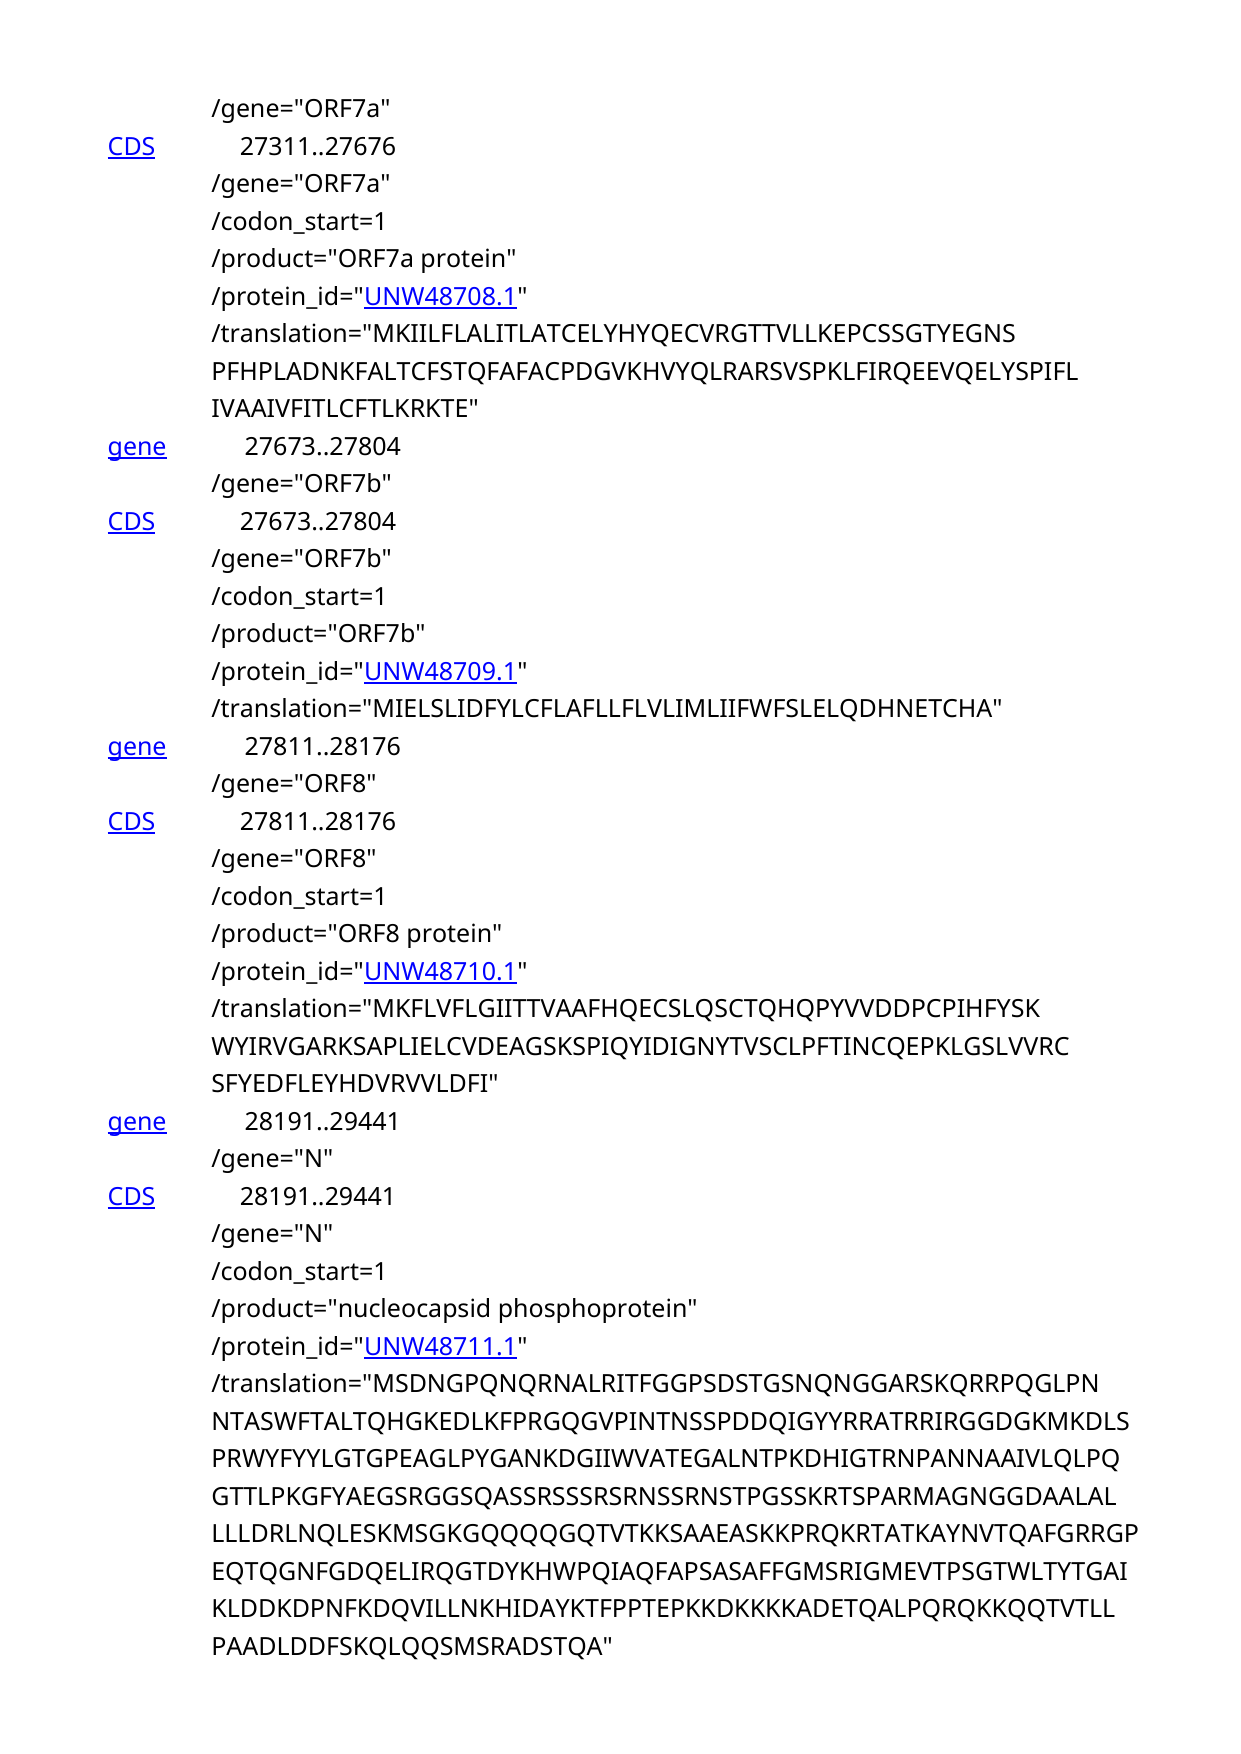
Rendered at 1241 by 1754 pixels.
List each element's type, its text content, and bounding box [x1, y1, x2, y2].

text /gene="ORF7b" [75, 464, 1165, 502]
text PAADLDDFSKQLQQSMSRADSTQA" [75, 1627, 1165, 1664]
text /protein_id="UNW48711.1" [75, 1327, 1165, 1364]
text /protein_id="UNW48710.1" [75, 952, 1165, 989]
text gene 27811..28176 [75, 727, 1165, 764]
text CDS 27811..28176 [75, 802, 1165, 839]
text /codon_start=1 [75, 577, 1165, 614]
text /gene="ORF7a" [75, 164, 1165, 202]
text /gene="ORF7a" [75, 89, 1165, 127]
text CDS 28191..29441 [75, 1177, 1165, 1214]
text /codon_start=1 [75, 1252, 1165, 1289]
text /codon_start=1 [75, 877, 1165, 914]
text /translation="MSDNGPQNQRNALRITFGGPSDSTGSNQNGGARSKQRRPQGLPN [75, 1364, 1165, 1402]
text SFYEDFLEYHDVRVVLDFI" [75, 1064, 1165, 1102]
text /gene="ORF8" [75, 839, 1165, 877]
text /product="ORF7b" [75, 614, 1165, 652]
text /protein_id="UNW48709.1" [75, 652, 1165, 689]
text /protein_id="UNW48708.1" [75, 277, 1165, 314]
text gene 27673..27804 [75, 427, 1165, 464]
text CDS 27673..27804 [75, 502, 1165, 539]
text /product="nucleocapsid phosphoprotein" [75, 1289, 1165, 1327]
text CDS 27311..27676 [75, 127, 1165, 164]
text /translation="MKFLVFLGIITTVAAFHQECSLQSCTQHQPYVVDDPCPIHFYSK [75, 989, 1165, 1027]
text PRWYFYYLGTGPEAGLPYGANKDGIIWVATEGALNTPKDHIGTRNPANNAAIVLQLPQ [75, 1439, 1165, 1477]
text EQTQGNFGDQELIRQGTDYKHWPQIAQFAPSASAFFGMSRIGMEVTPSGTWLTYTGAI [75, 1552, 1165, 1589]
text /gene="N" [75, 1139, 1165, 1177]
text NTASWFTALTQHGKEDLKFPRGQGVPINTNSSPDDQIGYYRRATRRIRGGDGKMKDLS [75, 1402, 1165, 1439]
text /translation="MKIILFLALITLATCELYHYQECVRGTTVLLKEPCSSGTYEGNS [75, 314, 1165, 352]
text GTTLPKGFYAEGSRGGSQASSRSSSRSRNSSRNSTPGSSKRTSPARMAGNGGDAALAL [75, 1477, 1165, 1514]
text LLLDRLNQLESKMSGKGQQQQGQTVTKKSAAEASKKPRQKRTATKAYNVTQAFGRRGP [75, 1514, 1165, 1552]
text /translation="MIELSLIDFYLCFLAFLLFLVLIMLIIFWFSLELQDHNETCHA" [75, 689, 1165, 727]
text /gene="N" [75, 1214, 1165, 1252]
text /gene="ORF8" [75, 764, 1165, 802]
text IVAAIVFITLCFTLKRKTE" [75, 389, 1165, 427]
text gene 28191..29441 [75, 1102, 1165, 1139]
text /gene="ORF7b" [75, 539, 1165, 577]
text /product="ORF7a protein" [75, 239, 1165, 277]
text PFHPLADNKFALTCFSTQFAFACPDGVKHVYQLRARSVSPKLFIRQEEVQELYSPIFL [75, 352, 1165, 389]
text /codon_start=1 [75, 202, 1165, 239]
text KLDDKDPNFKDQVILLNKHIDAYKTFPPTEPKKDKKKKADETQALPQRQKKQQTVTLL [75, 1589, 1165, 1627]
text /product="ORF8 protein" [75, 914, 1165, 952]
text WYIRVGARKSAPLIELCVDEAGSKSPIQYIDIGNYTVSCLPFTINCQEPKLGSLVVRC [75, 1027, 1165, 1064]
